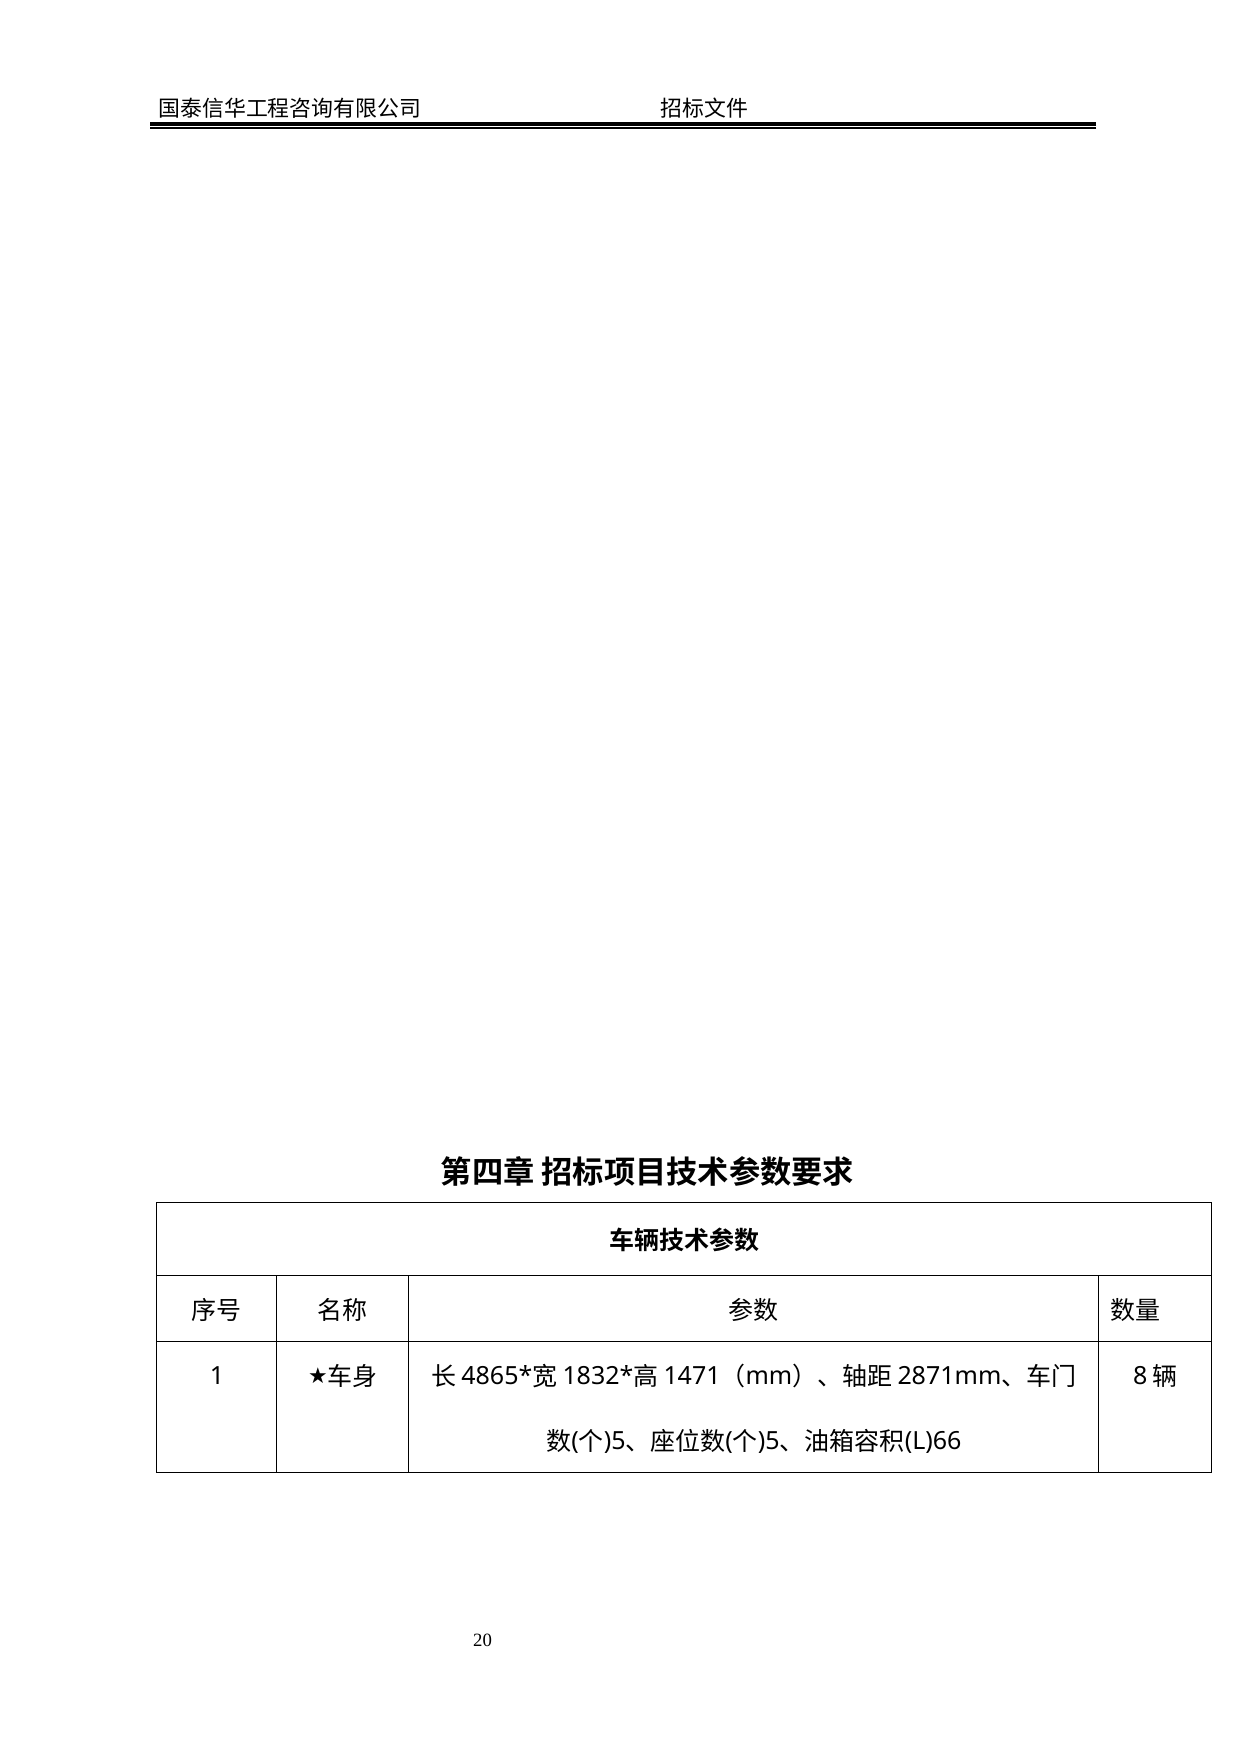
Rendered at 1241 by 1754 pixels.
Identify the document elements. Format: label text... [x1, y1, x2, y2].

table_cell 长4865*宽1832*高1471（mm）、轴距2871mm、车门数(个)5、座位数(个)5、油箱容积(L)66 [409, 1342, 1098, 1472]
table_cell 数量 [1099, 1276, 1211, 1341]
table_header 车辆技术参数 [157, 1203, 1211, 1275]
table_cell ★车身 [277, 1342, 408, 1472]
table_cell 1 [157, 1342, 276, 1472]
table_cell 名称 [277, 1276, 408, 1341]
table_cell 参数 [409, 1276, 1098, 1341]
table_cell 8辆 [1099, 1342, 1211, 1472]
list 第四章 招标项目技术参数要求 [158, 1137, 1088, 1202]
table_cell 序号 [157, 1276, 276, 1341]
